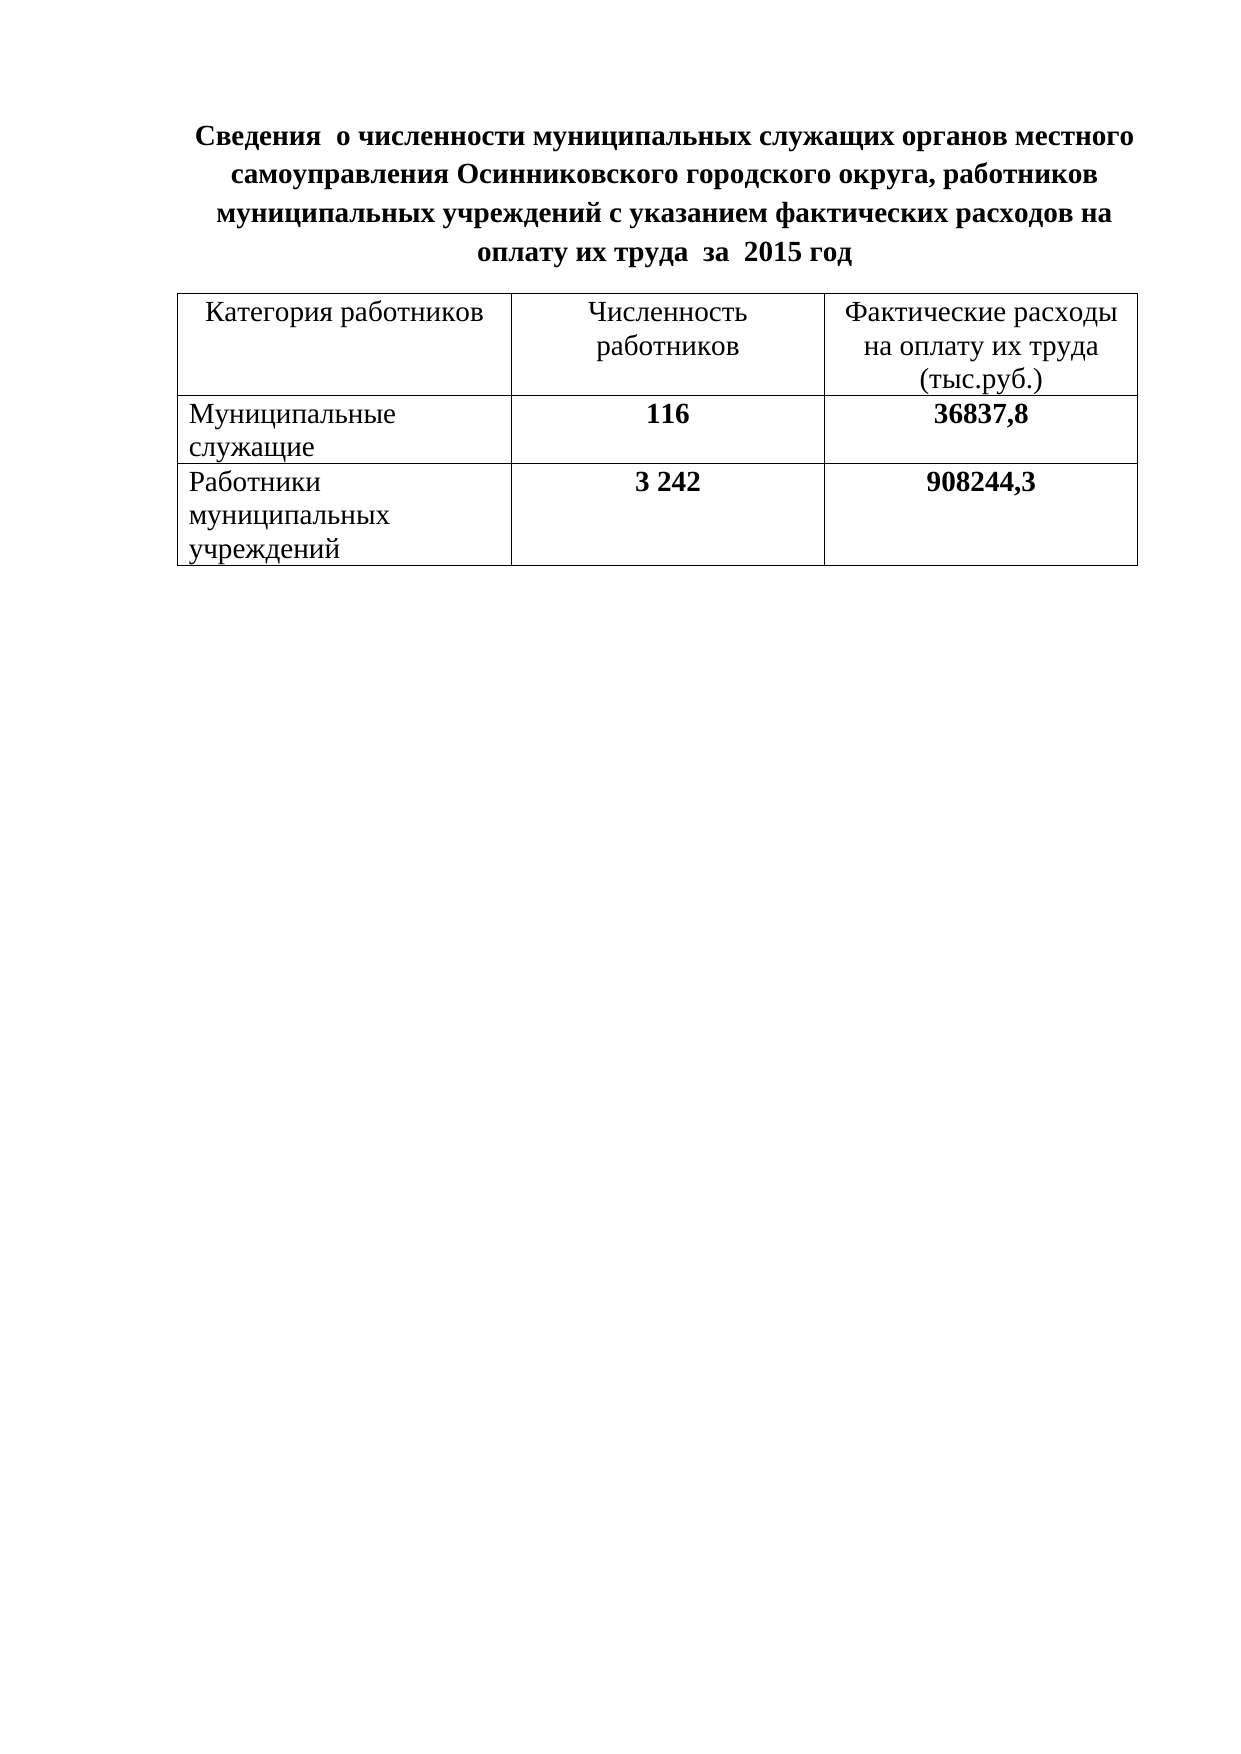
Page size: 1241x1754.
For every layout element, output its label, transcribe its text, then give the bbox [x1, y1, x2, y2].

table_cell 908244,3 [825, 464, 1137, 564]
table_header Категория работников [178, 294, 511, 395]
table_header Численность работников [512, 294, 824, 395]
table_header Фактические расходы на оплату их труда (тыс.руб.) [825, 294, 1137, 395]
text Сведения о численности муниципальных служащих органов местного самоуправления Осинниковского городского округа, работников муниципальных учреждений с указанием фактических расходов на оплату их труда за 2015 год [177, 118, 1152, 267]
table_cell 3 242 [512, 464, 824, 564]
table_cell 116 [512, 396, 824, 463]
table_cell Работники муниципальных учреждений [178, 464, 511, 564]
table_cell Муниципальные служащие [178, 396, 511, 463]
table_cell 36837,8 [825, 396, 1137, 463]
